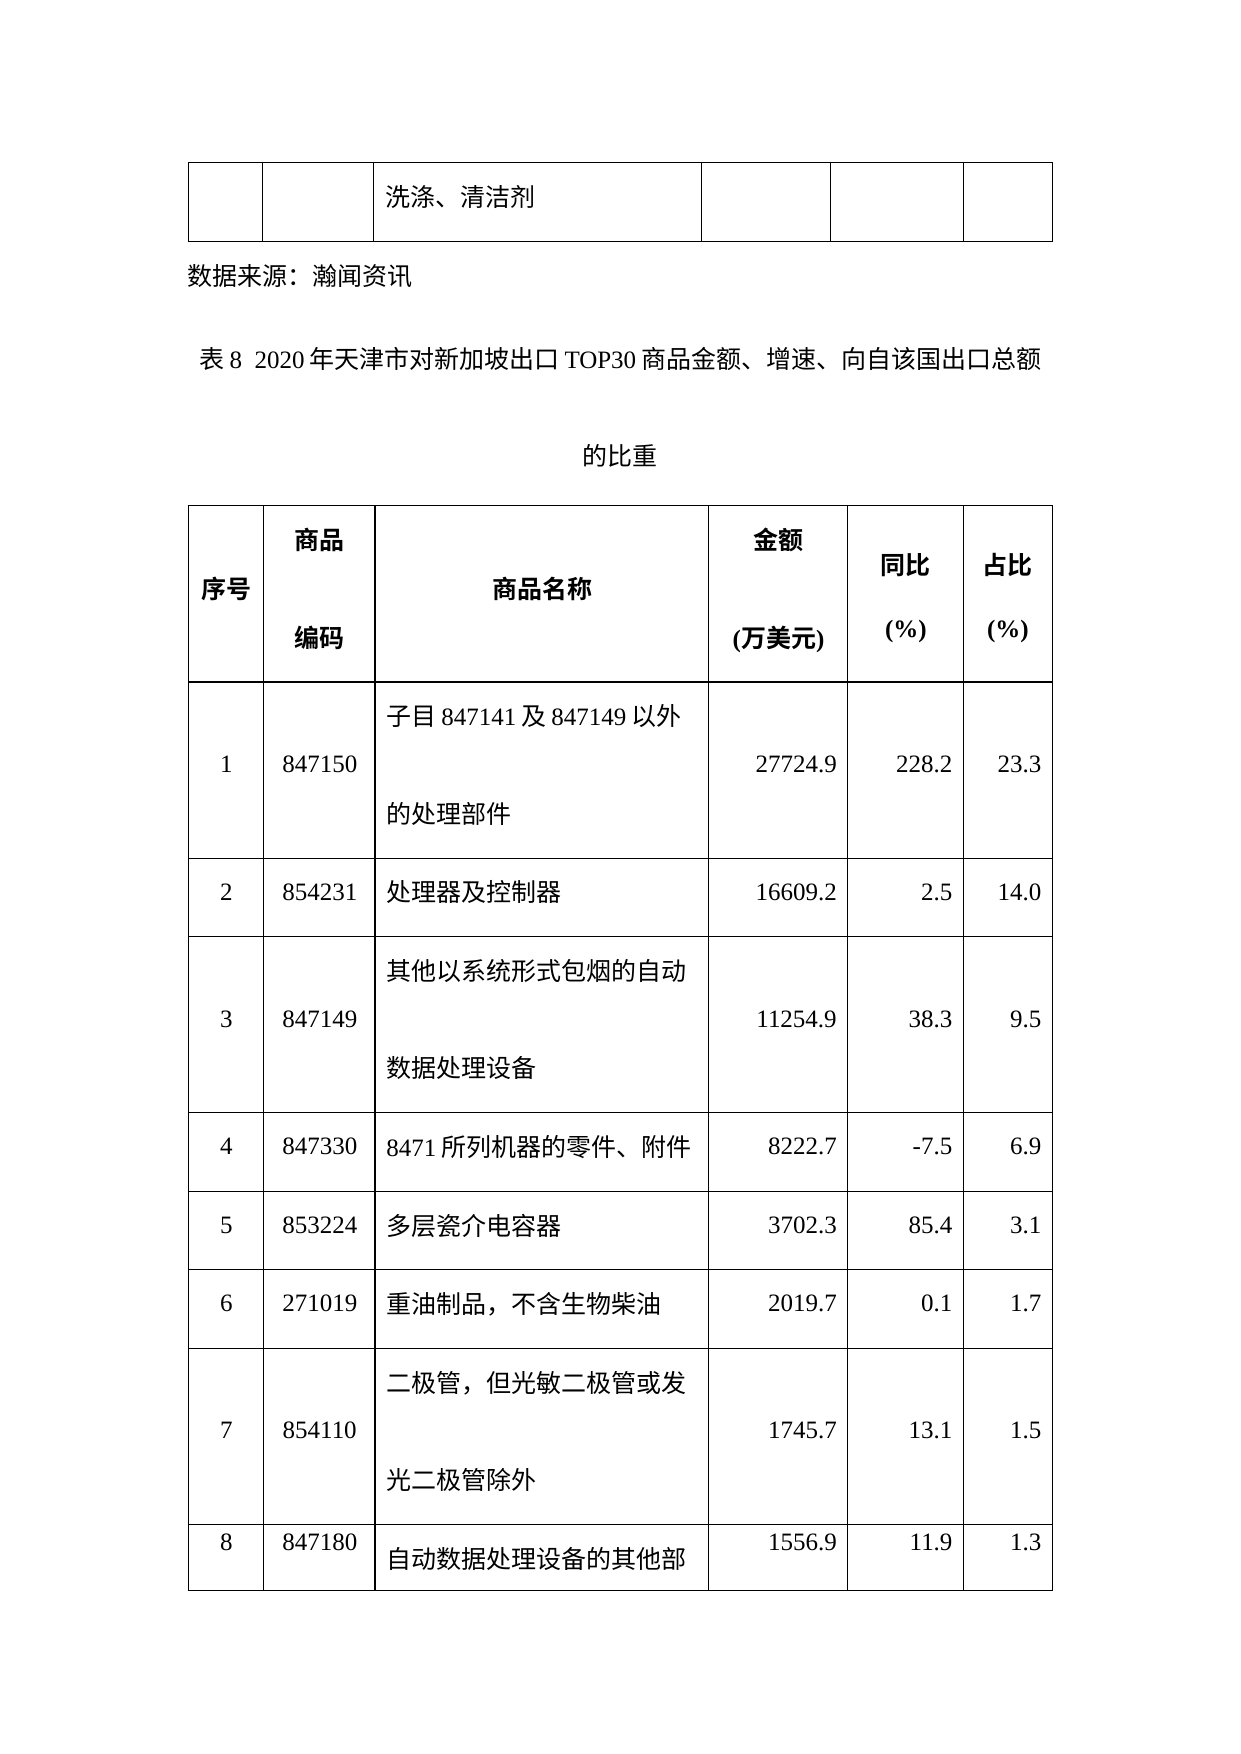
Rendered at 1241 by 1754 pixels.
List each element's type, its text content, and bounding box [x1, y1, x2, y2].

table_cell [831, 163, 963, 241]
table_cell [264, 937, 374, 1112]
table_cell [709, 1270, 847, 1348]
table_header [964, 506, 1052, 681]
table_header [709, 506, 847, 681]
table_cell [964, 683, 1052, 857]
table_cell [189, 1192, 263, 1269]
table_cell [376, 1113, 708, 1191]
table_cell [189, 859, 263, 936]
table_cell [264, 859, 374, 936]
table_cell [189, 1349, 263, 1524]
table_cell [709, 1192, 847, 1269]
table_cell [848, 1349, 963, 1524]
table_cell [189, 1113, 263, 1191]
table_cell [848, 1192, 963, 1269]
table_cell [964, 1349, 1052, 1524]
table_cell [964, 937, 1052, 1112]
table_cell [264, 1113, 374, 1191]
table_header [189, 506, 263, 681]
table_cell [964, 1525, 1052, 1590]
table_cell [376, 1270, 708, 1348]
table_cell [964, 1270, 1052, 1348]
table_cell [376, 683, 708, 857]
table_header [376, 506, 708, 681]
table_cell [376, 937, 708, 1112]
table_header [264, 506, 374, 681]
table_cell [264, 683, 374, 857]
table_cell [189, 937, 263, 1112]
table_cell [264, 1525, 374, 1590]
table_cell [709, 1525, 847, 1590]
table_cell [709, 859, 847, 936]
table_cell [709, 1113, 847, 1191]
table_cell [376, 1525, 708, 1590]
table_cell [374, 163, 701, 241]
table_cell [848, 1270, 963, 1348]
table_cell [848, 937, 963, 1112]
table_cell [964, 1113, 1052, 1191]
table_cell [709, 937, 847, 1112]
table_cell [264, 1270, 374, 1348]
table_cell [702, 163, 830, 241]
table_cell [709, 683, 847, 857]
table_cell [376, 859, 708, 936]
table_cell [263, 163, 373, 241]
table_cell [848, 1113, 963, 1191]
text 表8 2020年天津市对新加坡出口TOP30商品金额、增速、向自该国出口总额的比重 [187, 325, 1053, 487]
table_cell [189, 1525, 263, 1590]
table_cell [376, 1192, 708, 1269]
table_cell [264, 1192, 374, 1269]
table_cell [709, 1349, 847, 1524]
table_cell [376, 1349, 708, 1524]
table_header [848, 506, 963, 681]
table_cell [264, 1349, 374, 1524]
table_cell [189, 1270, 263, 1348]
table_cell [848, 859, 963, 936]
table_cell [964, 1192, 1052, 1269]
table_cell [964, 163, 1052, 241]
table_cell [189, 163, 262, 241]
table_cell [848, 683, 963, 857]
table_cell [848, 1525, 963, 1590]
text 数据来源：瀚闻资讯 [187, 242, 1053, 307]
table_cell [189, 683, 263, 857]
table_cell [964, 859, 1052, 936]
